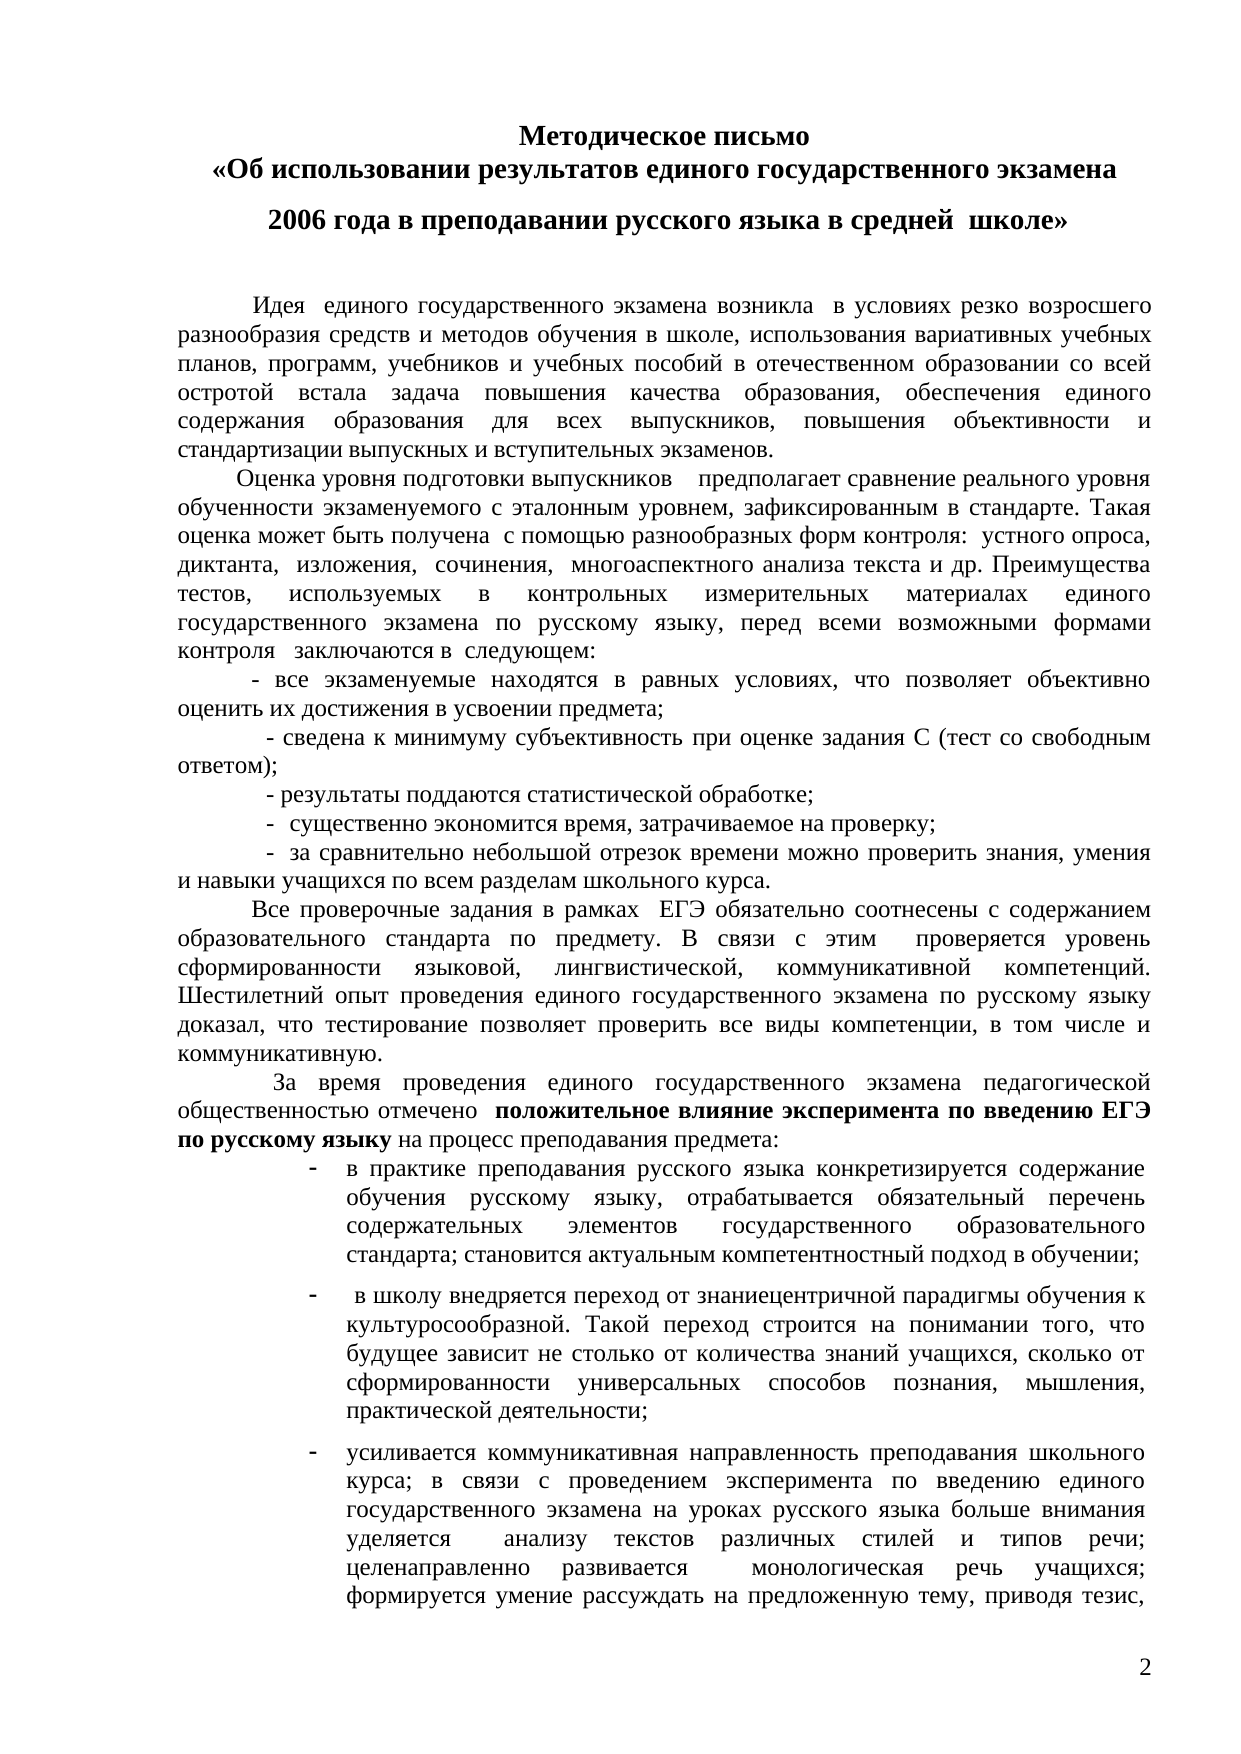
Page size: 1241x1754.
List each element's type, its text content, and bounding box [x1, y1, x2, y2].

text Идея единого государственного экзамена возникла в условиях резко возросшего разнообразия средств и методов обучения в школе, использования вариативных учебных планов, программ, учебников и учебных пособий в отечественном образовании со всей остротой встала задача повышения качества образования, обеспечения единого содержания образования для всех выпускников, повышения объективности и стандартизации выпускных и вступительных экзаменов. [177, 291, 1152, 463]
text Оценка уровня подготовки выпускников предполагает сравнение реального уровня обученности экзаменуемого с эталонным уровнем, зафиксированным в стандарте. Такая оценка может быть получена с помощью разнообразных форм контроля: устного опроса, диктанта, изложения, сочинения, многоаспектного анализа текста и др. Преимущества тестов, используемых в контрольных измерительных материалах единого государственного экзамена по русскому языку, перед всеми возможными формами контроля заключаются в следующем: [177, 463, 1152, 664]
list в школу внедряется переход от знаниецентричной парадигмы обучения к культуросообразной. Такой переход строится на понимании того, что будущее зависит не столько от количества знаний учащихся, сколько от сформированности универсальных способов познания, мышления, практической деятельности; [308, 1281, 1146, 1424]
list существенно экономится время, затрачиваемое на проверку; [177, 808, 1152, 837]
text Методическое письмо [177, 118, 1152, 152]
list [308, 1437, 1146, 1609]
text - все экзаменуемые находятся в равных условиях, что позволяет объективно оценить их достижения в усвоении предмета; [177, 664, 1152, 722]
text 2006 года в преподавании русского языка в средней школе» [177, 202, 1152, 236]
text - сведена к минимуму субъективность при оценке задания С (тест со свободным ответом); [177, 722, 1152, 779]
text - результаты поддаются статистической обработке; [177, 779, 1152, 808]
text За время проведения единого государственного экзамена педагогической общественностью отмечено положительное влияние эксперимента по введению ЕГЭ по русскому языку на процесс преподавания предмета: [177, 1067, 1152, 1153]
list за сравнительно небольшой отрезок времени можно проверить знания, умения и навыки учащихся по всем разделам школьного курса. [177, 837, 1152, 894]
text Все проверочные задания в рамках ЕГЭ обязательно соотнесены с содержанием образовательного стандарта по предмету. В связи с этим проверяется уровень сформированности языковой, лингвистической, коммуникативной компетенций. Шестилетний опыт проведения единого государственного экзамена по русскому языку доказал, что тестирование позволяет проверить все виды компетенции, в том числе и коммуникативную. [177, 894, 1152, 1067]
text «Об использовании результатов единого государственного экзамена [177, 152, 1152, 185]
list в практике преподавания русского языка конкретизируется содержание обучения русскому языку, отрабатывается обязательный перечень содержательных элементов государственного образовательного стандарта; становится актуальным компетентностный подход в обучении; [308, 1153, 1146, 1268]
